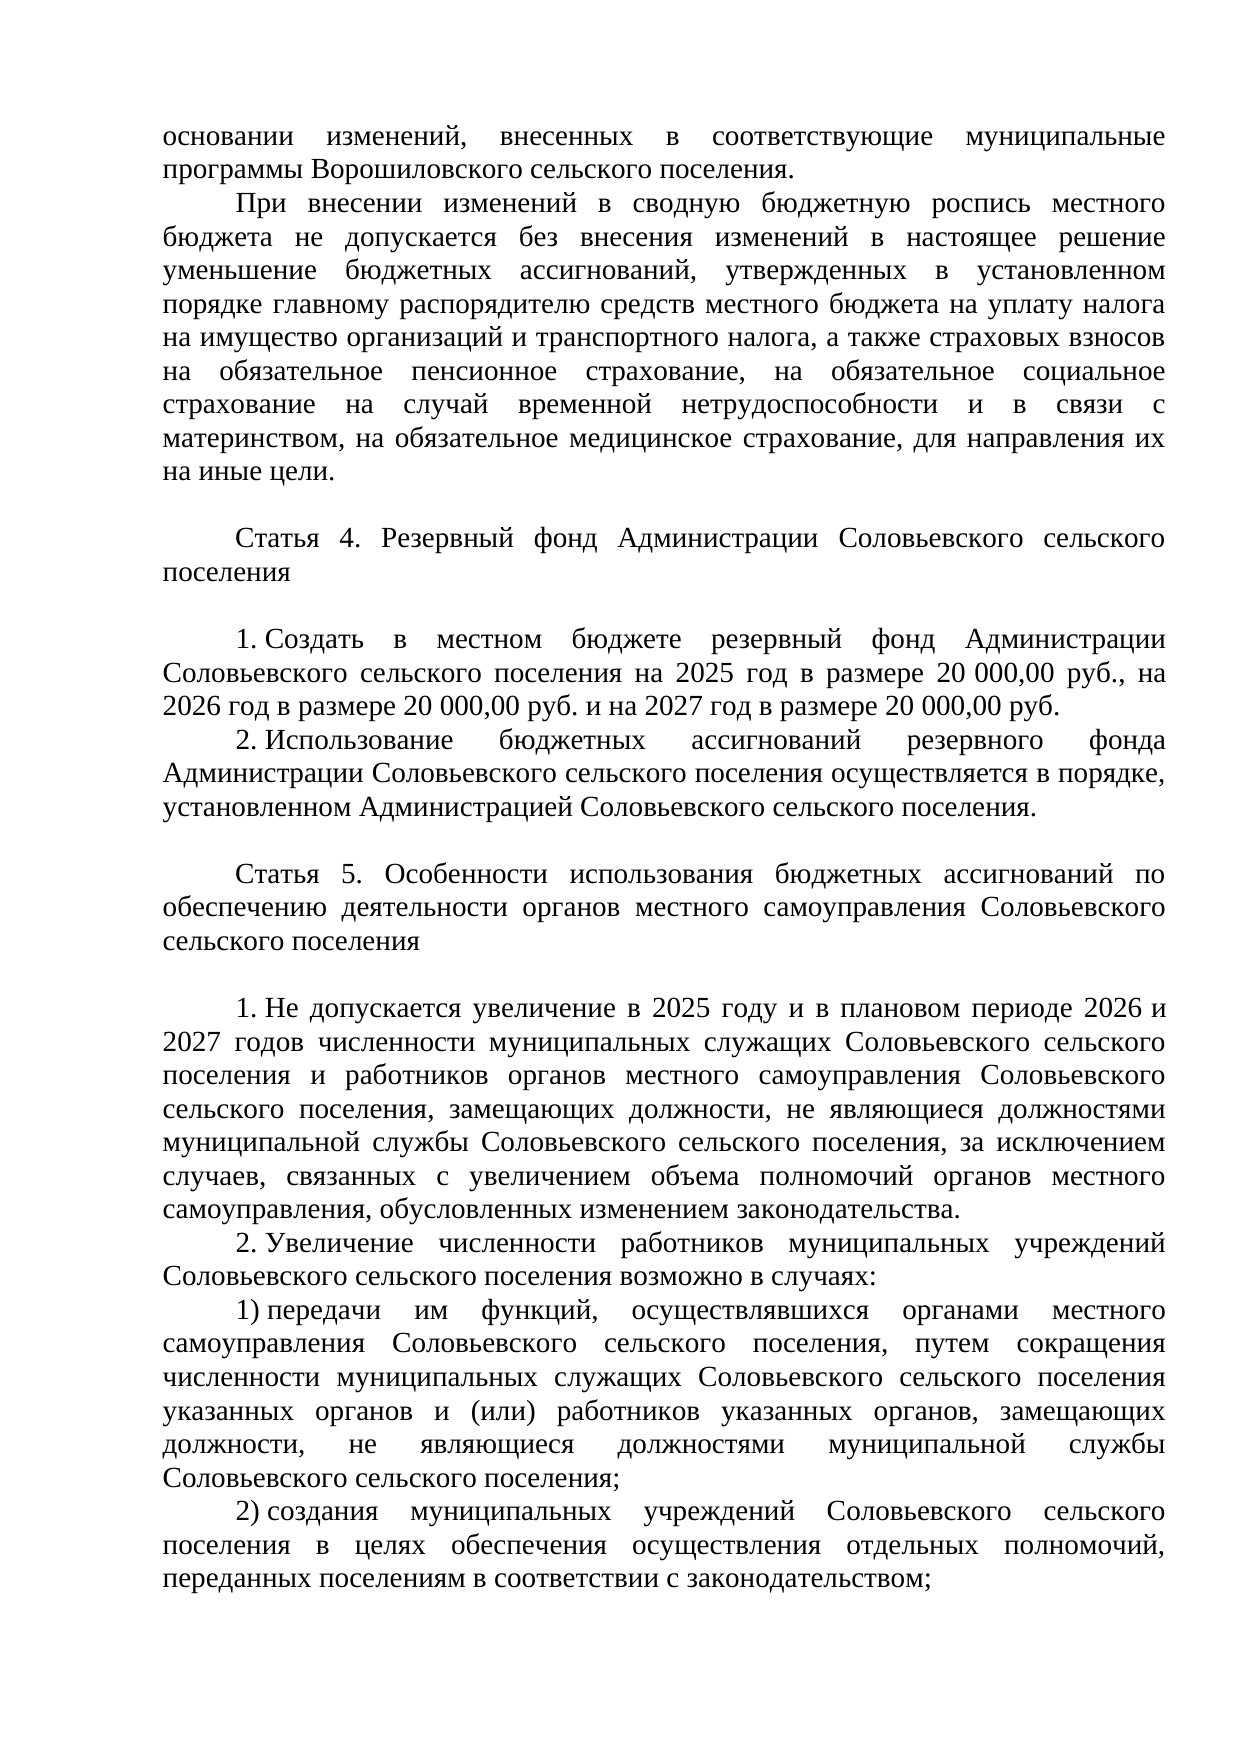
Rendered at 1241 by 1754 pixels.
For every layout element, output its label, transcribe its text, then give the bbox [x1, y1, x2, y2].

text 1) передачи им функций, осуществлявшихся органами местного самоуправления Соловьевского сельского поселения, путем сокращения численности муниципальных служащих Соловьевского сельского поселения указанных органов и (или) работников указанных органов, замещающих должности, не являющиеся должностями муниципальной службы Соловьевского сельского поселения; [162, 1292, 1166, 1493]
text 2. Использование бюджетных ассигнований резервного фонда Администрации Соловьевского сельского поселения осуществляется в порядке, установленном Администрацией Соловьевского сельского поселения. [162, 722, 1166, 822]
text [162, 118, 1166, 185]
text 2) создания муниципальных учреждений Соловьевского сельского поселения в целях обеспечения осуществления отдельных полномочий, переданных поселениям в соответствии с законодательством; [162, 1493, 1166, 1594]
text 2. Увеличение численности работников муниципальных учреждений Соловьевского сельского поселения возможно в случаях: [162, 1225, 1166, 1292]
text Статья 5. Особенности использования бюджетных ассигнований по обеспечению деятельности органов местного самоуправления Соловьевского сельского поселения [162, 856, 1166, 957]
text 1. Не допускается увеличение в 2025 году и в плановом периоде 2026 и 2027 годов численности муниципальных служащих Соловьевского сельского поселения и работников органов местного самоуправления Соловьевского сельского поселения, замещающих должности, не являющиеся должностями муниципальной службы Соловьевского сельского поселения, за исключением случаев, связанных с увеличением объема полномочий органов местного самоуправления, обусловленных изменением законодательства. [162, 990, 1166, 1225]
text 1. Создать в местном бюджете резервный фонд Администрации Соловьевского сельского поселения на 2025 год в размере 20 000,00 руб., на 2026 год в размере 20 000,00 руб. и на 2027 год в размере 20 000,00 руб. [162, 621, 1166, 722]
text При внесении изменений в сводную бюджетную роспись местного бюджета не допускается без внесения изменений в настоящее решение уменьшение бюджетных ассигнований, утвержденных в установленном порядке главному распорядителю средств местного бюджета на уплату налога на имущество организаций и транспортного налога, а также страховых взносов на обязательное пенсионное страхование, на обязательное социальное страхование на случай временной нетрудоспособности и в связи с материнством, на обязательное медицинское страхование, для направления их на иные цели. [162, 185, 1166, 487]
text Статья 4. Резервный фонд Администрации Соловьевского сельского поселения [162, 521, 1166, 588]
